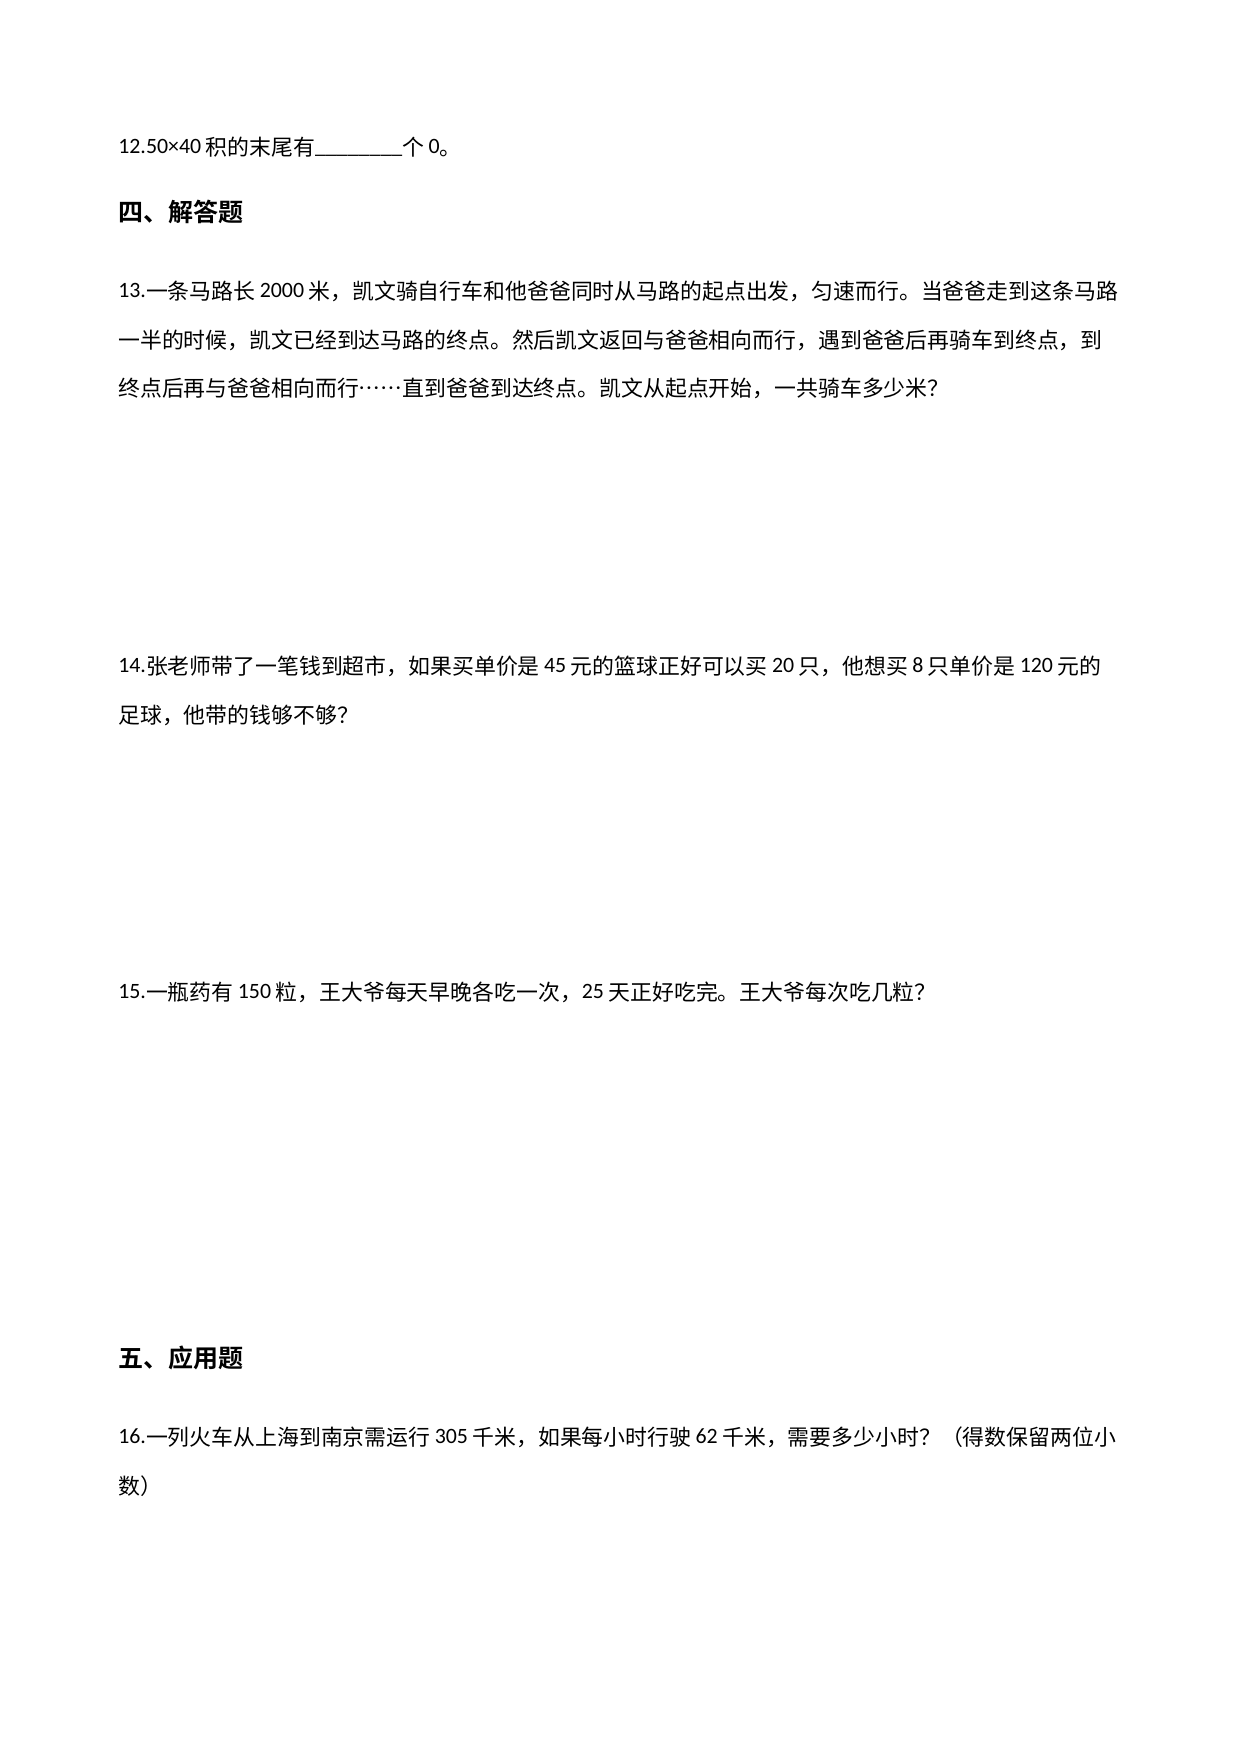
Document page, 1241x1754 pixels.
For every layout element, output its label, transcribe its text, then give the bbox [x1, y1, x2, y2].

text 四、解答题 [118, 178, 1122, 243]
text 13.一条马路长2000米，凯文骑自行车和他爸爸同时从马路的起点出发，匀速而行。当爸爸走到这条马路一半的时候，凯文已经到达马路的终点。然后凯文返回与爸爸相向而行，遇到爸爸后再骑车到终点，到终点后再与爸爸相向而行……直到爸爸到达终点。凯文从起点开始，一共骑车多少米？ [118, 273, 1122, 403]
text 五、应用题 [118, 1324, 1122, 1389]
text 14.张老师带了一笔钱到超市，如果买单价是45元的篮球正好可以买20只，他想买8只单价是120元的足球，他带的钱够不够？ [118, 648, 1122, 730]
text 15.一瓶药有150粒，王大爷每天早晚各吃一次，25天正好吃完。王大爷每次吃几粒？ [118, 975, 1122, 1007]
text 16.一列火车从上海到南京需运行305千米，如果每小时行驶62千米，需要多少小时？（得数保留两位小数） [118, 1420, 1122, 1501]
text 12.50×40积的末尾有________个0。 [118, 129, 1122, 162]
